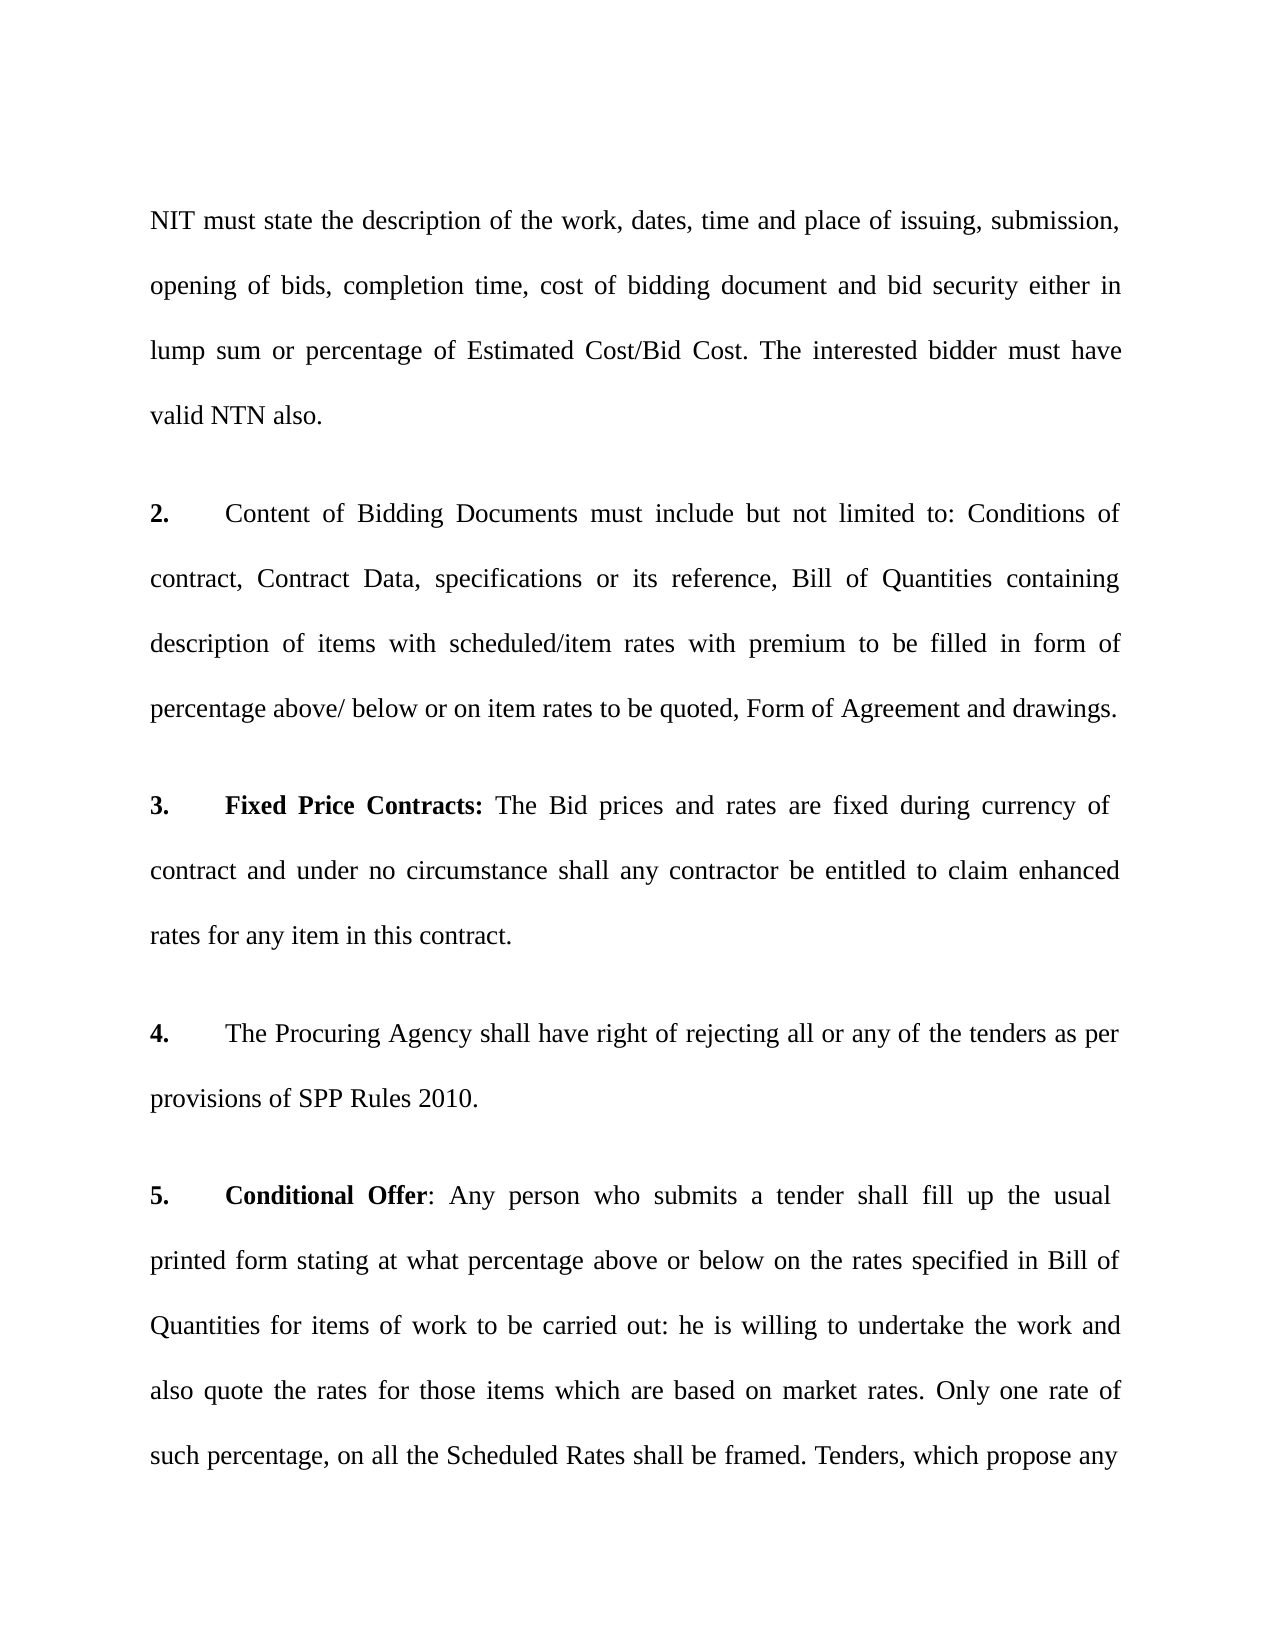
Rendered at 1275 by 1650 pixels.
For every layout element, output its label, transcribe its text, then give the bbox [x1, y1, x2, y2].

text 3. Fixed Price Contracts: The Bid prices and rates are fixed during currency of [150, 772, 1169, 837]
text lump sum or percentage of Estimated Cost/Bid Cost. The interested bidder must have [150, 317, 1169, 382]
text description of items with scheduled/item rates with premium to be filled in form of [150, 610, 1169, 675]
text rates for any item in this contract. [150, 902, 1169, 967]
text NIT must state the description of the work, dates, time and place of issuing, submission, [150, 187, 1169, 252]
text valid NTN also. [150, 382, 1169, 447]
text Quantities for items of work to be carried out: he is willing to undertake the work and [150, 1292, 1169, 1357]
text contract and under no circumstance shall any contractor be entitled to claim enhanced [150, 837, 1169, 902]
text opening of bids, completion time, cost of bidding document and bid security either in [150, 252, 1169, 317]
text percentage above/ below or on item rates to be quoted, Form of Agreement and drawings. [150, 675, 1169, 740]
text contract, Contract Data, specifications or its reference, Bill of Quantities containing [150, 545, 1169, 610]
text 2. Content of Bidding Documents must include but not limited to: Conditions of [150, 480, 1169, 545]
text printed form stating at what percentage above or below on the rates specified in Bill of [150, 1227, 1169, 1292]
text 4. The Procuring Agency shall have right of rejecting all or any of the tenders as per [150, 1000, 1169, 1065]
text also quote the rates for those items which are based on market rates. Only one rate of [150, 1357, 1169, 1422]
text 5. Conditional Offer: Any person who submits a tender shall fill up the usual [150, 1162, 1169, 1227]
text provisions of SPP Rules 2010. [150, 1065, 1169, 1130]
text such percentage, on all the Scheduled Rates shall be framed. Tenders, which propose any [150, 1422, 1169, 1487]
